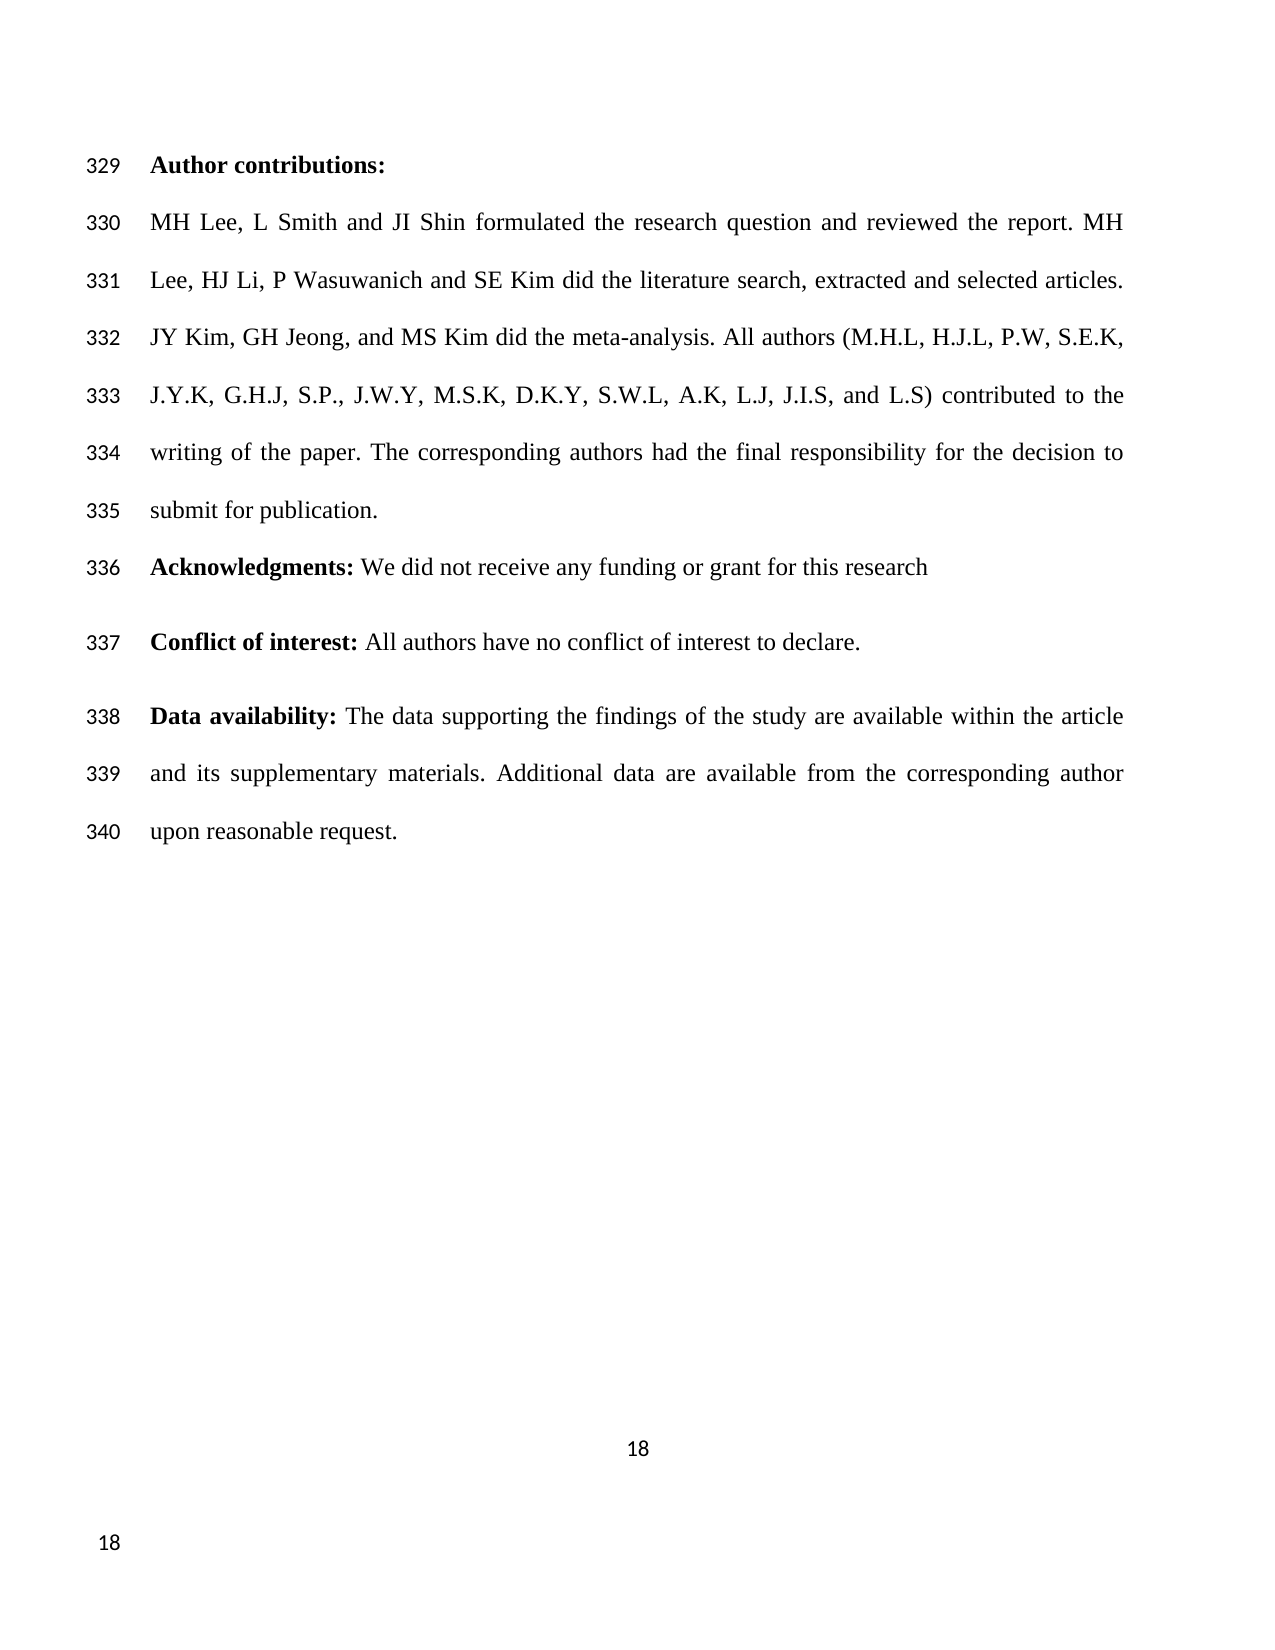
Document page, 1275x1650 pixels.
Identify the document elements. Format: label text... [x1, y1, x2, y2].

text Conflict of interest: All authors have no conflict of interest to declare. [150, 627, 1125, 655]
text Data availability: The data supporting the findings of the study are available within the article and its supplementary materials. Additional data are available from the corresponding author upon reasonable request. [150, 701, 1125, 844]
text Author contributions: [150, 150, 1125, 179]
text Acknowledgments: We did not receive any funding or grant for this research [150, 552, 1125, 581]
text MH Lee, L Smith and JI Shin formulated the research question and reviewed the report. MH Lee, HJ Li, P Wasuwanich and SE Kim did the literature search, extracted and selected articles. JY Kim, GH Jeong, and MS Kim did the meta-analysis. All authors (M.H.L, H.J.L, P.W, S.E.K, J.Y.K, G.H.J, S.P., J.W.Y, M.S.K, D.K.Y, S.W.L, A.K, L.J, J.I.S, and L.S) contributed to the writing of the paper. The corresponding authors had the final responsibility for the decision to submit for publication. [150, 207, 1125, 524]
